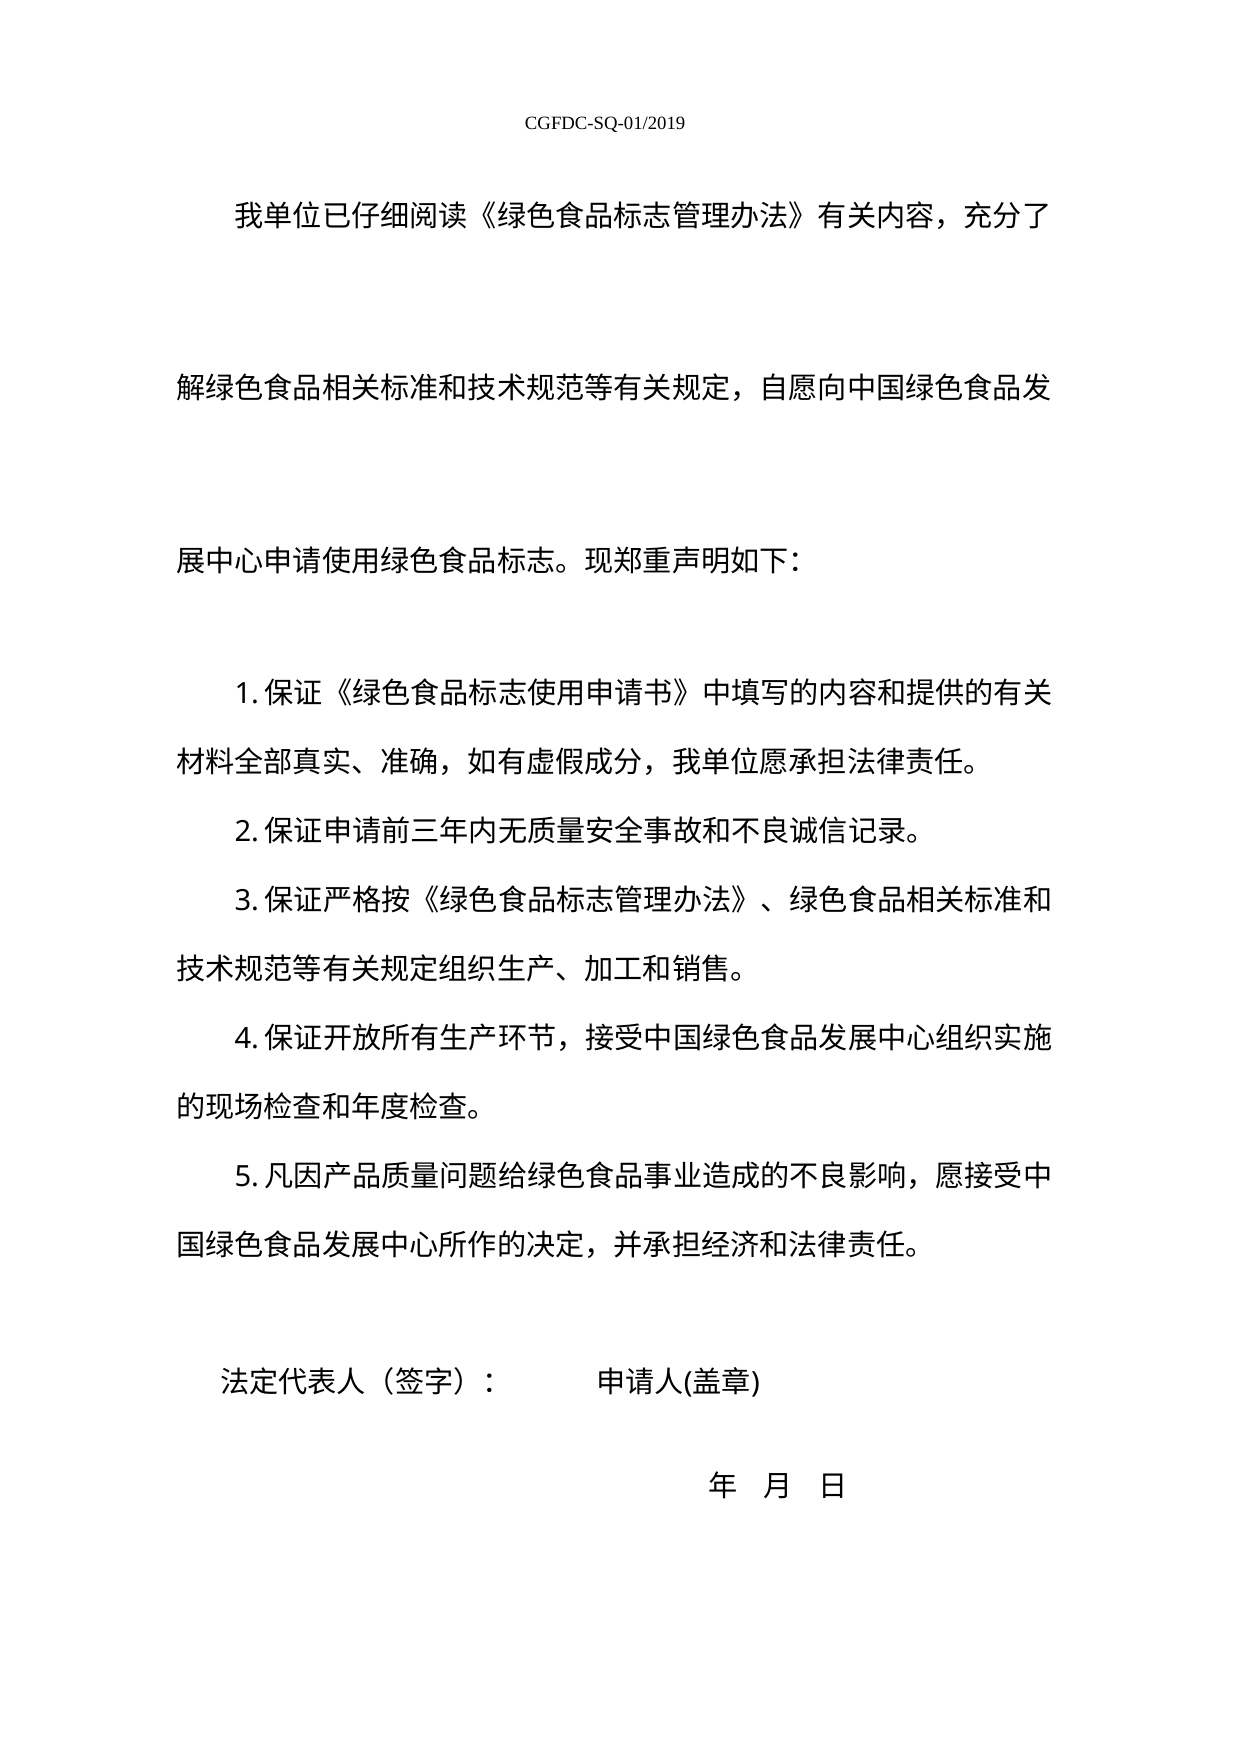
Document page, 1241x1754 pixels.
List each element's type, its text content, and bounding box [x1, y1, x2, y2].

list 保证申请前三年内无质量安全事故和不良诚信记录。 [176, 794, 1064, 863]
text 法定代表人（签字）： 申请人(盖章) [176, 1346, 1064, 1415]
text 我单位已仔细阅读《绿色食品标志管理办法》有关内容，充分了解绿色食品相关标准和技术规范等有关规定，自愿向中国绿色食品发展中心申请使用绿色食品标志。现郑重声明如下： [176, 179, 1064, 593]
text 年 月 日 [176, 1449, 1064, 1518]
list 凡因产品质量问题给绿色食品事业造成的不良影响，愿接受中国绿色食品发展中心所作的决定，并承担经济和法律责任。 [176, 1139, 1064, 1277]
list 保证严格按《绿色食品标志管理办法》、绿色食品相关标准和技术规范等有关规定组织生产、加工和销售。 [176, 863, 1064, 1001]
list 保证开放所有生产环节，接受中国绿色食品发展中心组织实施的现场检查和年度检查。 [176, 1001, 1064, 1139]
list 保证《绿色食品标志使用申请书》中填写的内容和提供的有关材料全部真实、准确，如有虚假成分，我单位愿承担法律责任。 [176, 656, 1064, 794]
